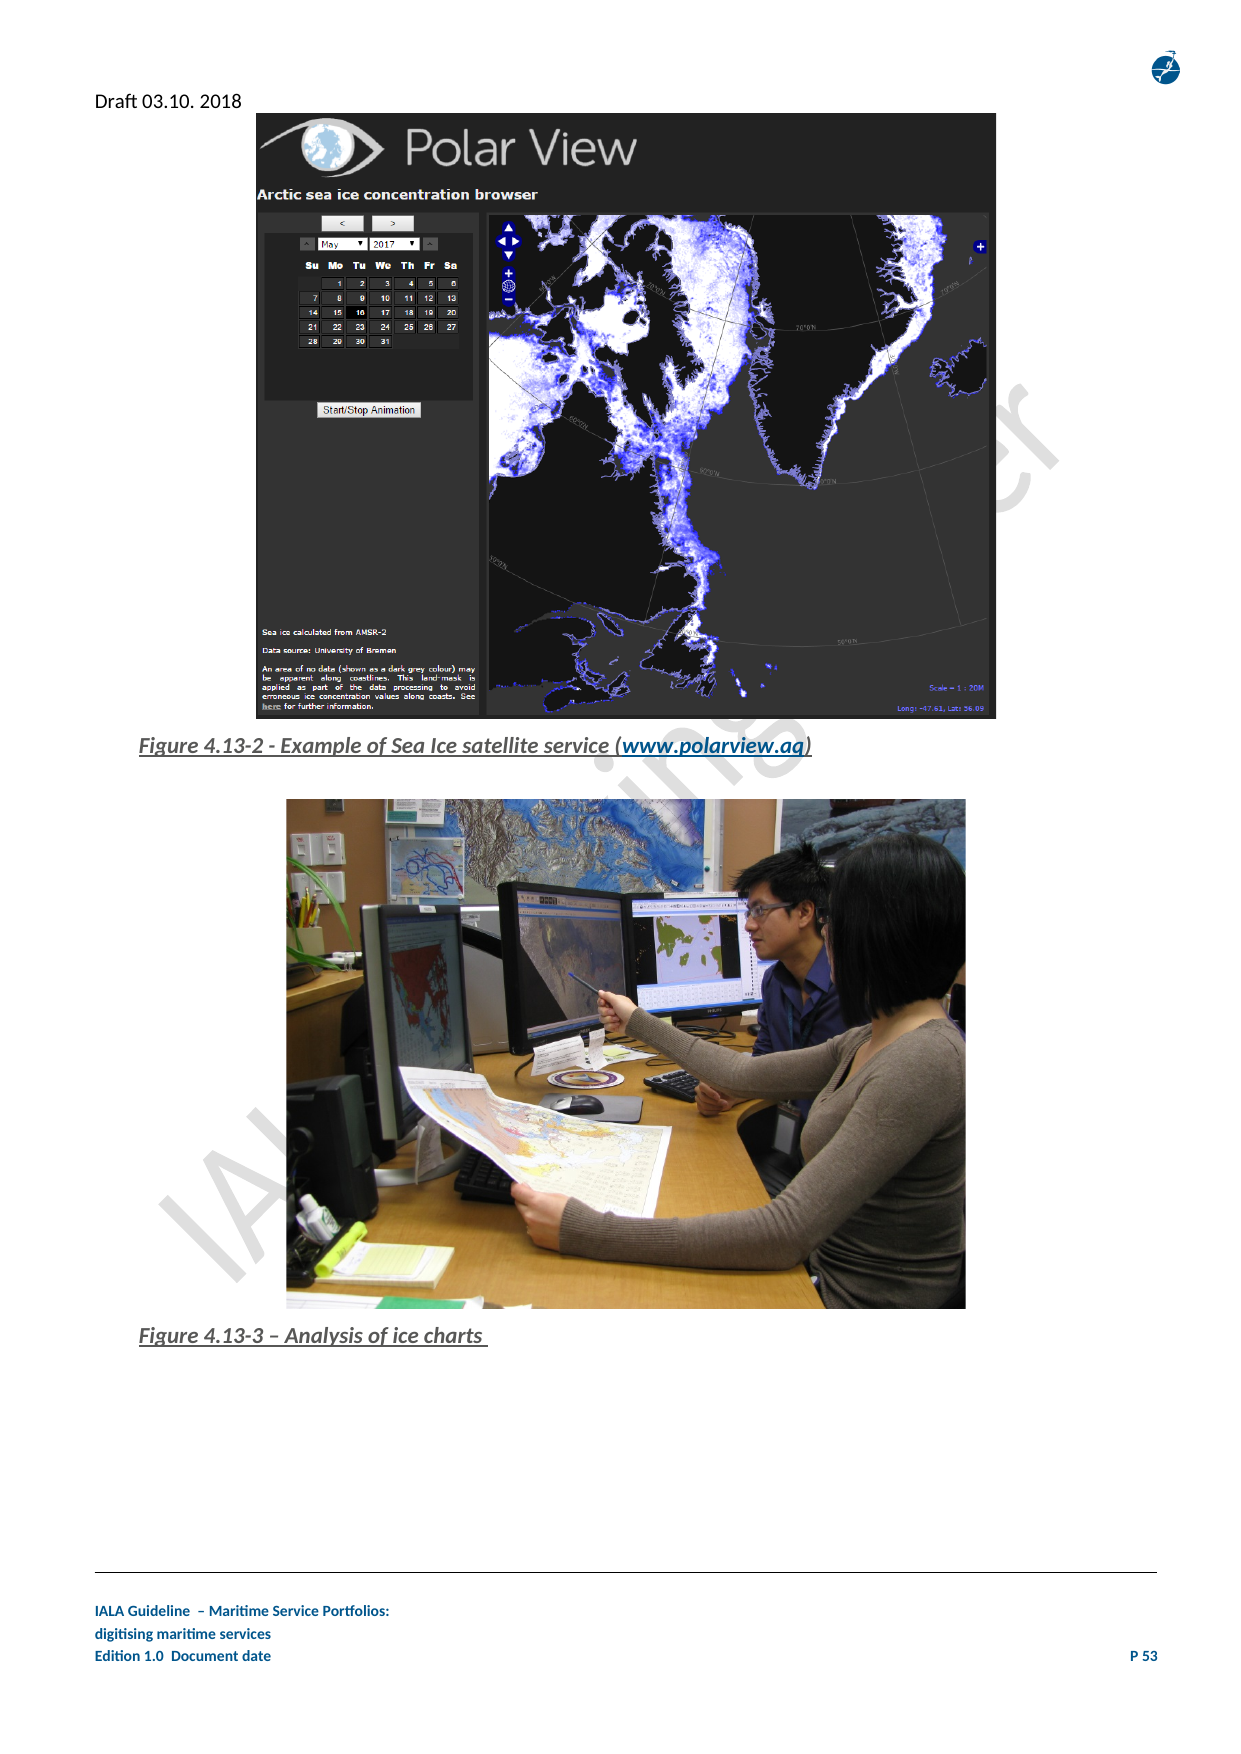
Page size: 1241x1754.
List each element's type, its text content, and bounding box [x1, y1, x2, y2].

text Figure 4.13-2 - Example of Sea Ice satellite service (www.polarview.aq) [139, 731, 1157, 759]
picture [256, 113, 997, 719]
picture [1120, 0, 1239, 119]
picture [286, 799, 966, 1309]
text Figure 4.13-3 – Analysis of ice charts [139, 1321, 1157, 1349]
